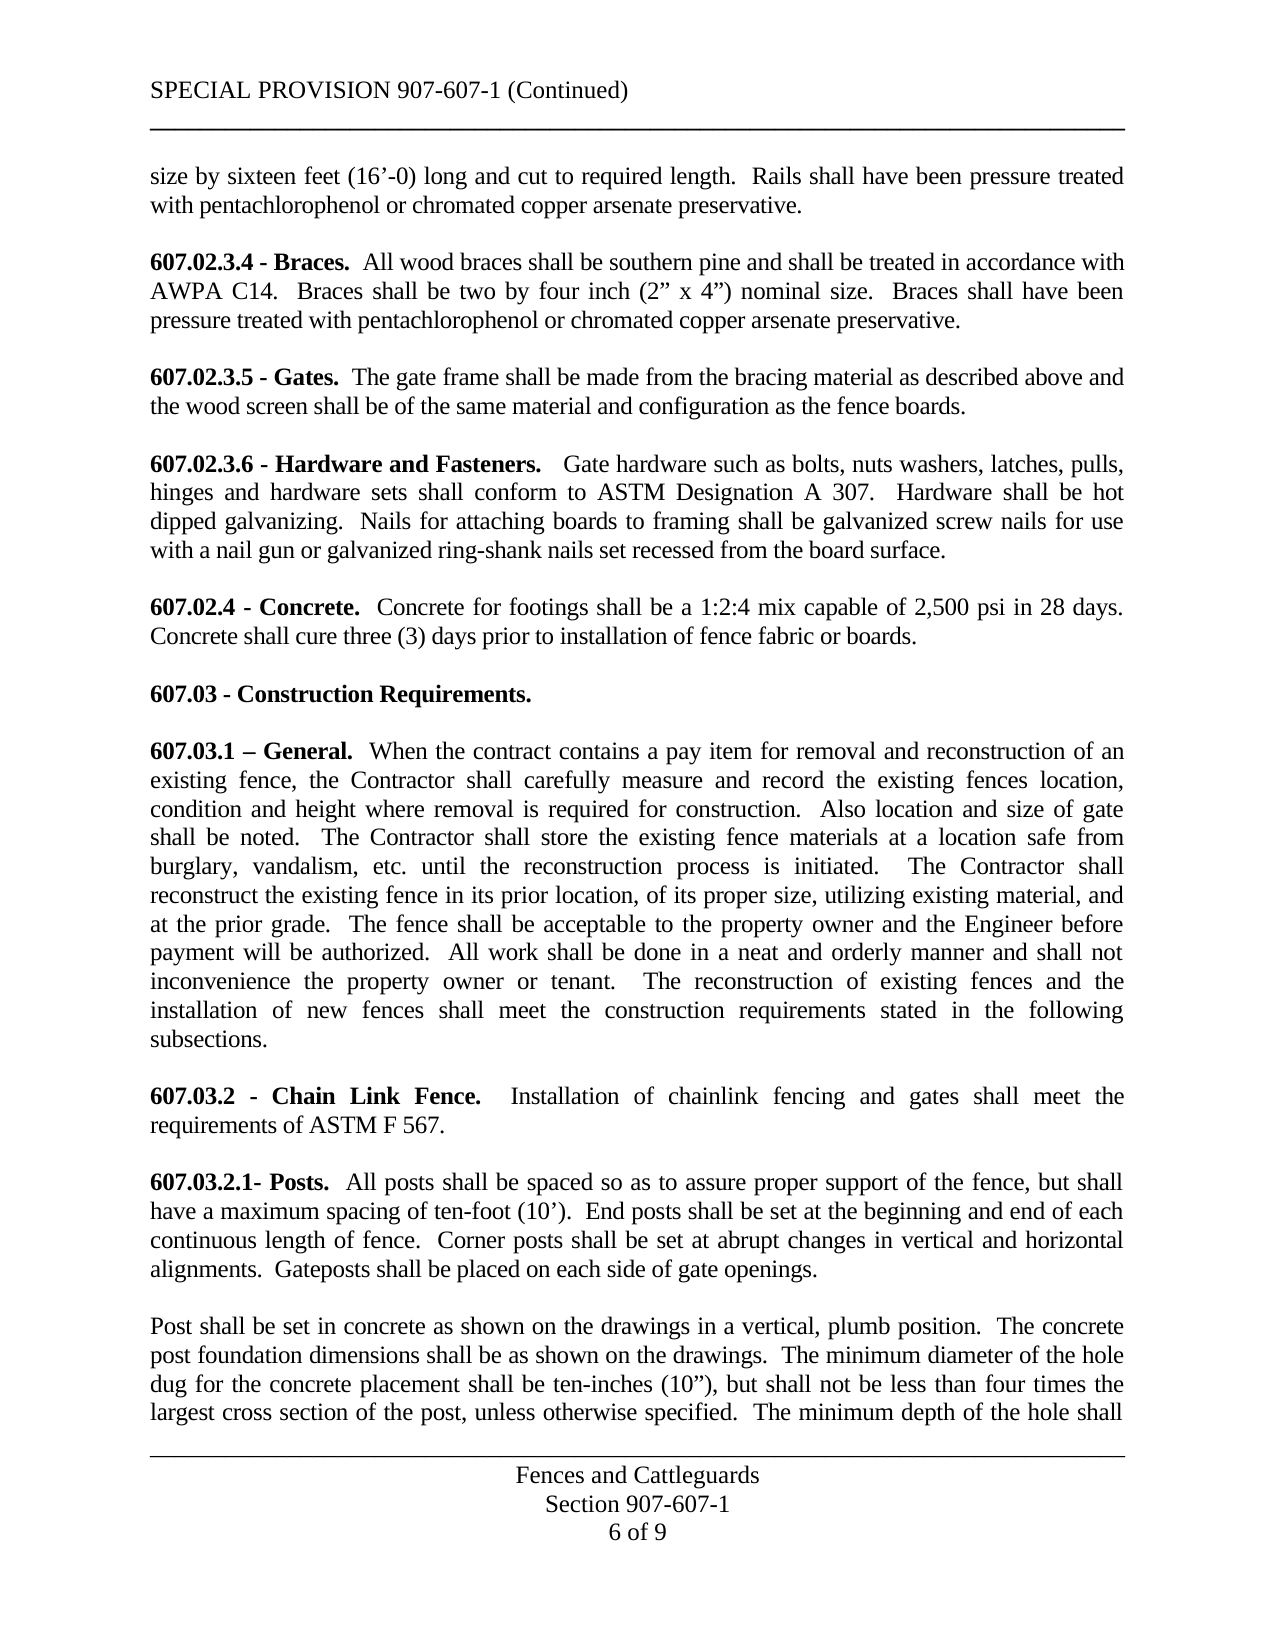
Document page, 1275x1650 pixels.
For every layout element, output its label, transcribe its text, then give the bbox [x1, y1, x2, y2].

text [150, 1311, 1125, 1426]
text 607.03 - Construction Requirements. [150, 679, 1125, 707]
text 607.03.2 - Chain Link Fence. Installation of chainlink fencing and gates shall meet the requirements of ASTM F 567. [150, 1081, 1125, 1139]
text 607.02.3.5 - Gates. The gate frame shall be made from the bracing material as described above and the wood screen shall be of the same material and configuration as the fence boards. [150, 362, 1125, 420]
text 607.03.2.1- Posts. All posts shall be spaced so as to assure proper support of the fence, but shall have a maximum spacing of ten-foot (10’). End posts shall be set at the beginning and end of each continuous length of fence. Corner posts shall be set at abrupt changes in vertical and horizontal alignments. Gateposts shall be placed on each side of gate openings. [150, 1167, 1125, 1282]
text 607.02.3.6 - Hardware and Fasteners. Gate hardware such as bolts, nuts washers, latches, pulls, hinges and hardware sets shall conform to ASTM Designation A 307. Hardware shall be hot dipped galvanizing. Nails for attaching boards to framing shall be galvanized screw nails for use with a nail gun or galvanized ring-shank nails set recessed from the board surface. [150, 449, 1125, 564]
text 607.02.3.4 - Braces. All wood braces shall be southern pine and shall be treated in accordance with AWPA C14. Braces shall be two by four inch (2” x 4”) nominal size. Braces shall have been pressure treated with pentachlorophenol or chromated copper arsenate preservative. [150, 247, 1125, 334]
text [150, 161, 1125, 219]
text 607.03.1 – General. When the contract contains a pay item for removal and reconstruction of an existing fence, the Contractor shall carefully measure and record the existing fences location, condition and height where removal is required for construction. Also location and size of gate shall be noted. The Contractor shall store the existing fence materials at a location safe from burglary, vandalism, etc. until the reconstruction process is initiated. The Contractor shall reconstruct the existing fence in its prior location, of its proper size, utilizing existing material, and at the prior grade. The fence shall be acceptable to the property owner and the Engineer before payment will be authorized. All work shall be done in a neat and orderly manner and shall not inconvenience the property owner or tenant. The reconstruction of existing fences and the installation of new fences shall meet the construction requirements stated in the following subsections. [150, 736, 1125, 1052]
text 607.02.4 - Concrete. Concrete for footings shall be a 1:2:4 mix capable of 2,500 psi in 28 days. Concrete shall cure three (3) days prior to installation of fence fabric or boards. [150, 592, 1125, 650]
